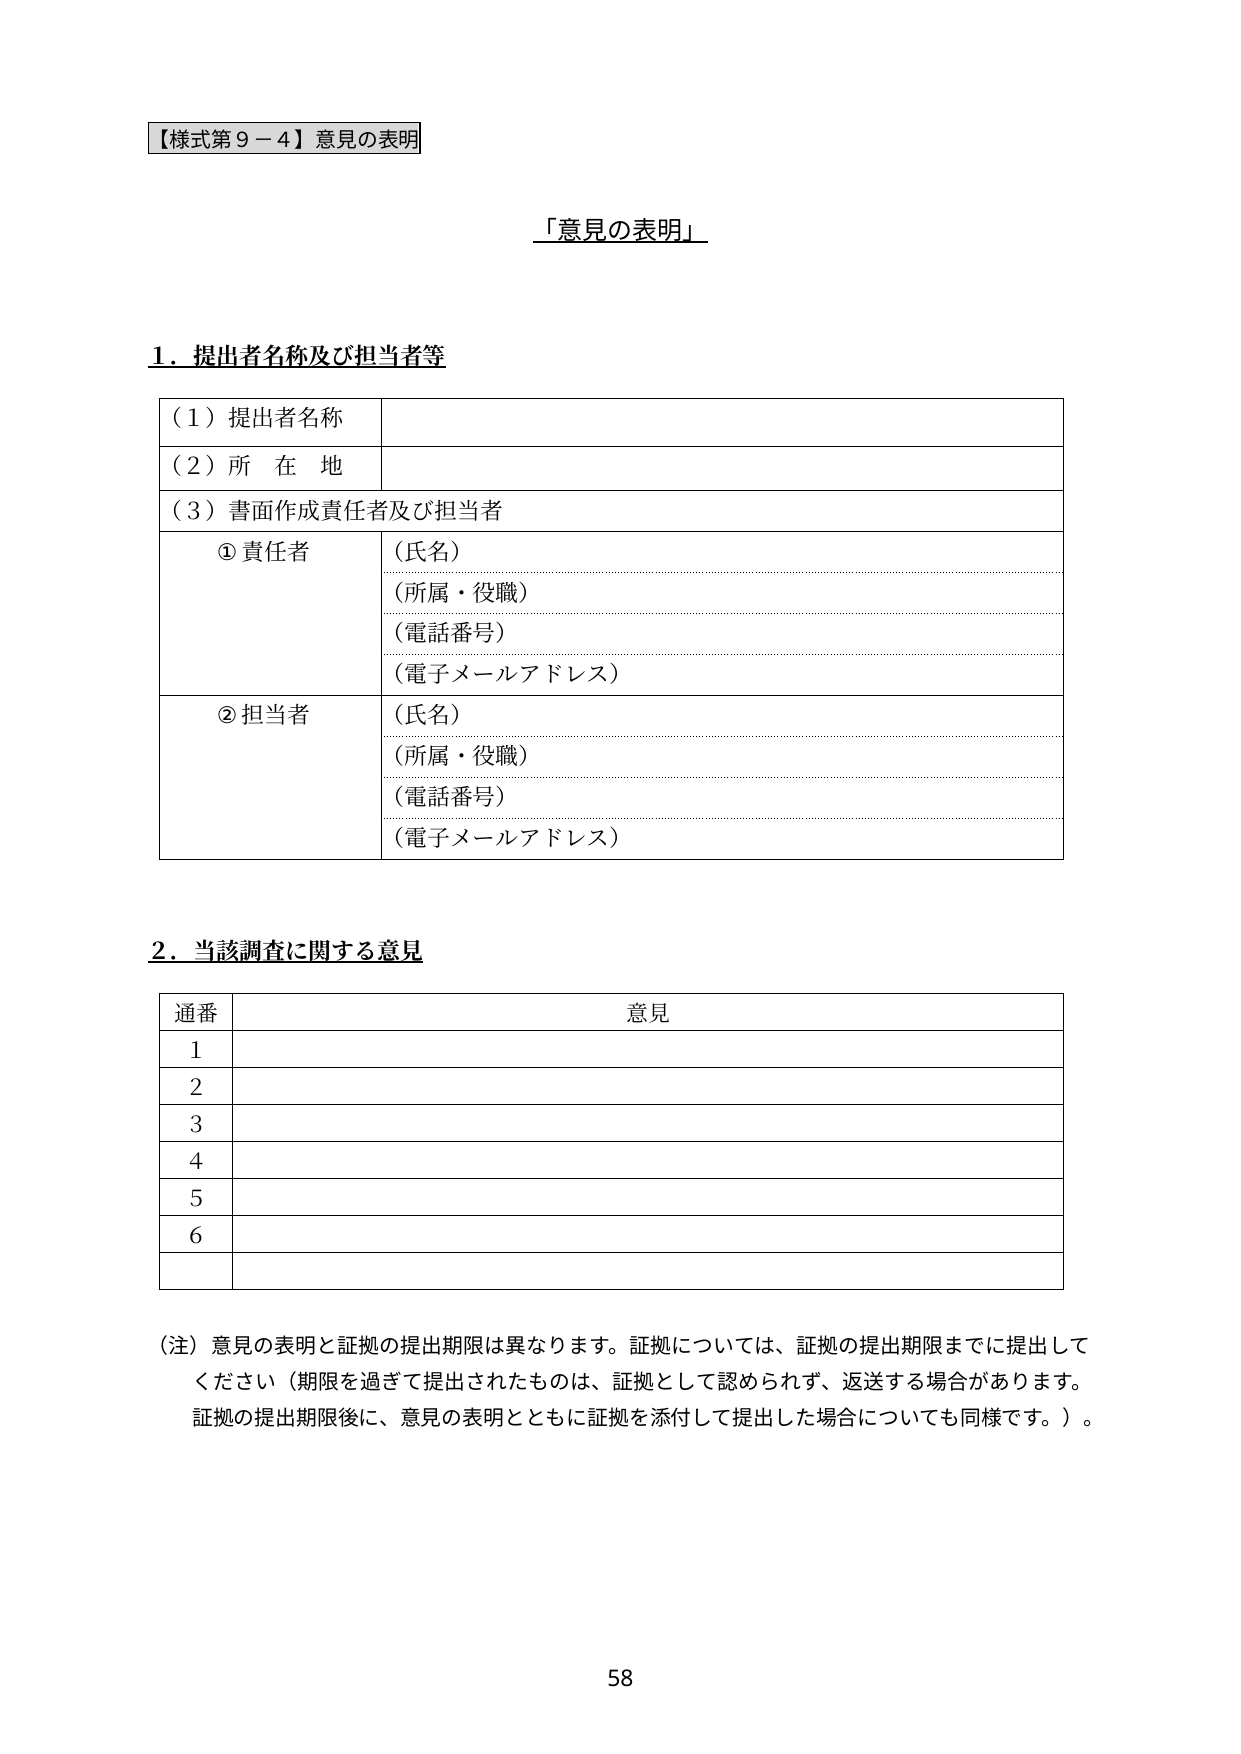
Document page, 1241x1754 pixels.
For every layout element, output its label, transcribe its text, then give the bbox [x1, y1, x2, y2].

table_cell [382, 447, 1063, 490]
text （注）意見の表明と証拠の提出期限は異なります。証拠については、証拠の提出期限までに提出してください（期限を過ぎて提出されたものは、証拠として認められず、返送する場合があります。証拠の提出期限後に、意見の表明とともに証拠を添付して提出した場合についても同様です。）。 [148, 1326, 1092, 1434]
table_cell [233, 1216, 1063, 1252]
table_header （１）提出者名称 [160, 399, 381, 446]
table_cell （所属・役職） [382, 572, 1063, 613]
table_cell [233, 1105, 1063, 1141]
table_header 通番 [160, 994, 232, 1030]
table_cell （電子メールアドレス） [382, 818, 1063, 858]
table_cell （電話番号） [382, 613, 1063, 654]
table_cell ①責任者 [160, 532, 381, 695]
table_cell ３ [160, 1105, 232, 1141]
table_cell [233, 1031, 1063, 1067]
table_cell ②担当者 [160, 696, 381, 858]
table_header 意見 [233, 994, 1063, 1030]
table_cell [233, 1068, 1063, 1104]
table_cell （２）所 在 地 [160, 447, 381, 490]
table_cell （３）書面作成責任者及び担当者 [160, 491, 1063, 531]
table_cell [233, 1142, 1063, 1178]
table_cell ５ [160, 1179, 232, 1215]
table_cell （所属・役職） [382, 736, 1063, 777]
table_cell [233, 1253, 1063, 1289]
table_cell ２ [160, 1068, 232, 1104]
table_header [382, 399, 1063, 446]
table_cell １ [160, 1031, 232, 1067]
table_cell [233, 1179, 1063, 1215]
table_cell ６ [160, 1216, 232, 1252]
text 「意見の表明」 [148, 192, 1092, 264]
table_cell （氏名） [382, 696, 1063, 736]
table_cell （氏名） [382, 532, 1063, 572]
table_cell （電話番号） [382, 777, 1063, 818]
text １．提出者名称及び担当者等 [148, 336, 1092, 372]
table_cell （電子メールアドレス） [382, 654, 1063, 695]
text 【様式第９－４】意見の表明 [148, 120, 1092, 156]
table_cell ４ [160, 1142, 232, 1178]
table_cell [160, 1253, 232, 1289]
text ２．当該調査に関する意見 [148, 932, 1092, 968]
